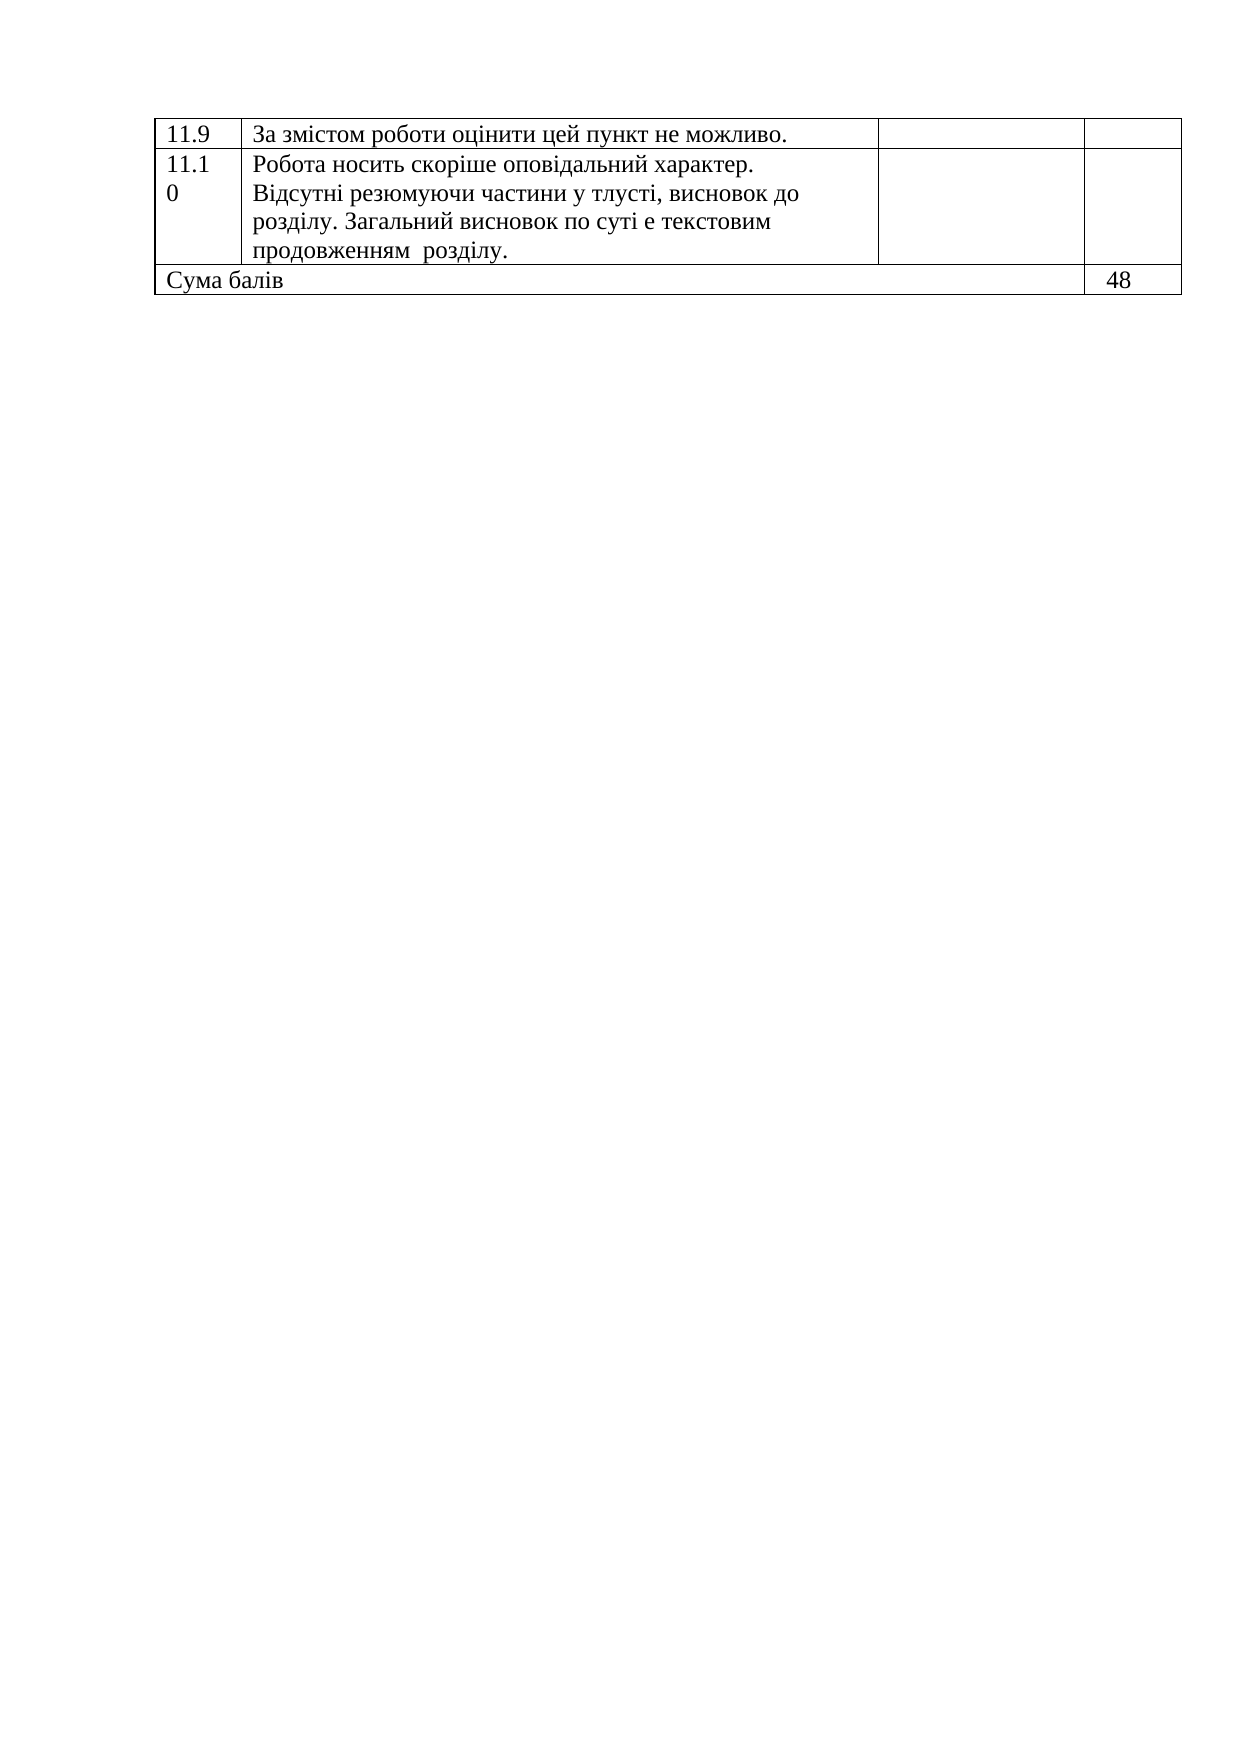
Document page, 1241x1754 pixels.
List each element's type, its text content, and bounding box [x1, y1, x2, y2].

table_cell 11.9 [156, 119, 241, 148]
table_cell 11.10 [156, 149, 241, 264]
table_cell [1085, 149, 1181, 264]
table_cell [1085, 119, 1181, 148]
table_cell Сума балів [156, 265, 1084, 294]
table_cell За змістом роботи оцінити цей пункт не можливо. [242, 119, 878, 148]
table_cell Робота носить скоріше оповідальний характер. Відсутні резюмуючи частини у тлусті, висновок до розділу. Загальний висновок по суті е текстовим продовженням розділу. [242, 149, 878, 264]
table_cell 48 [1085, 265, 1181, 294]
table_cell [879, 149, 1084, 264]
table_cell [879, 119, 1084, 148]
